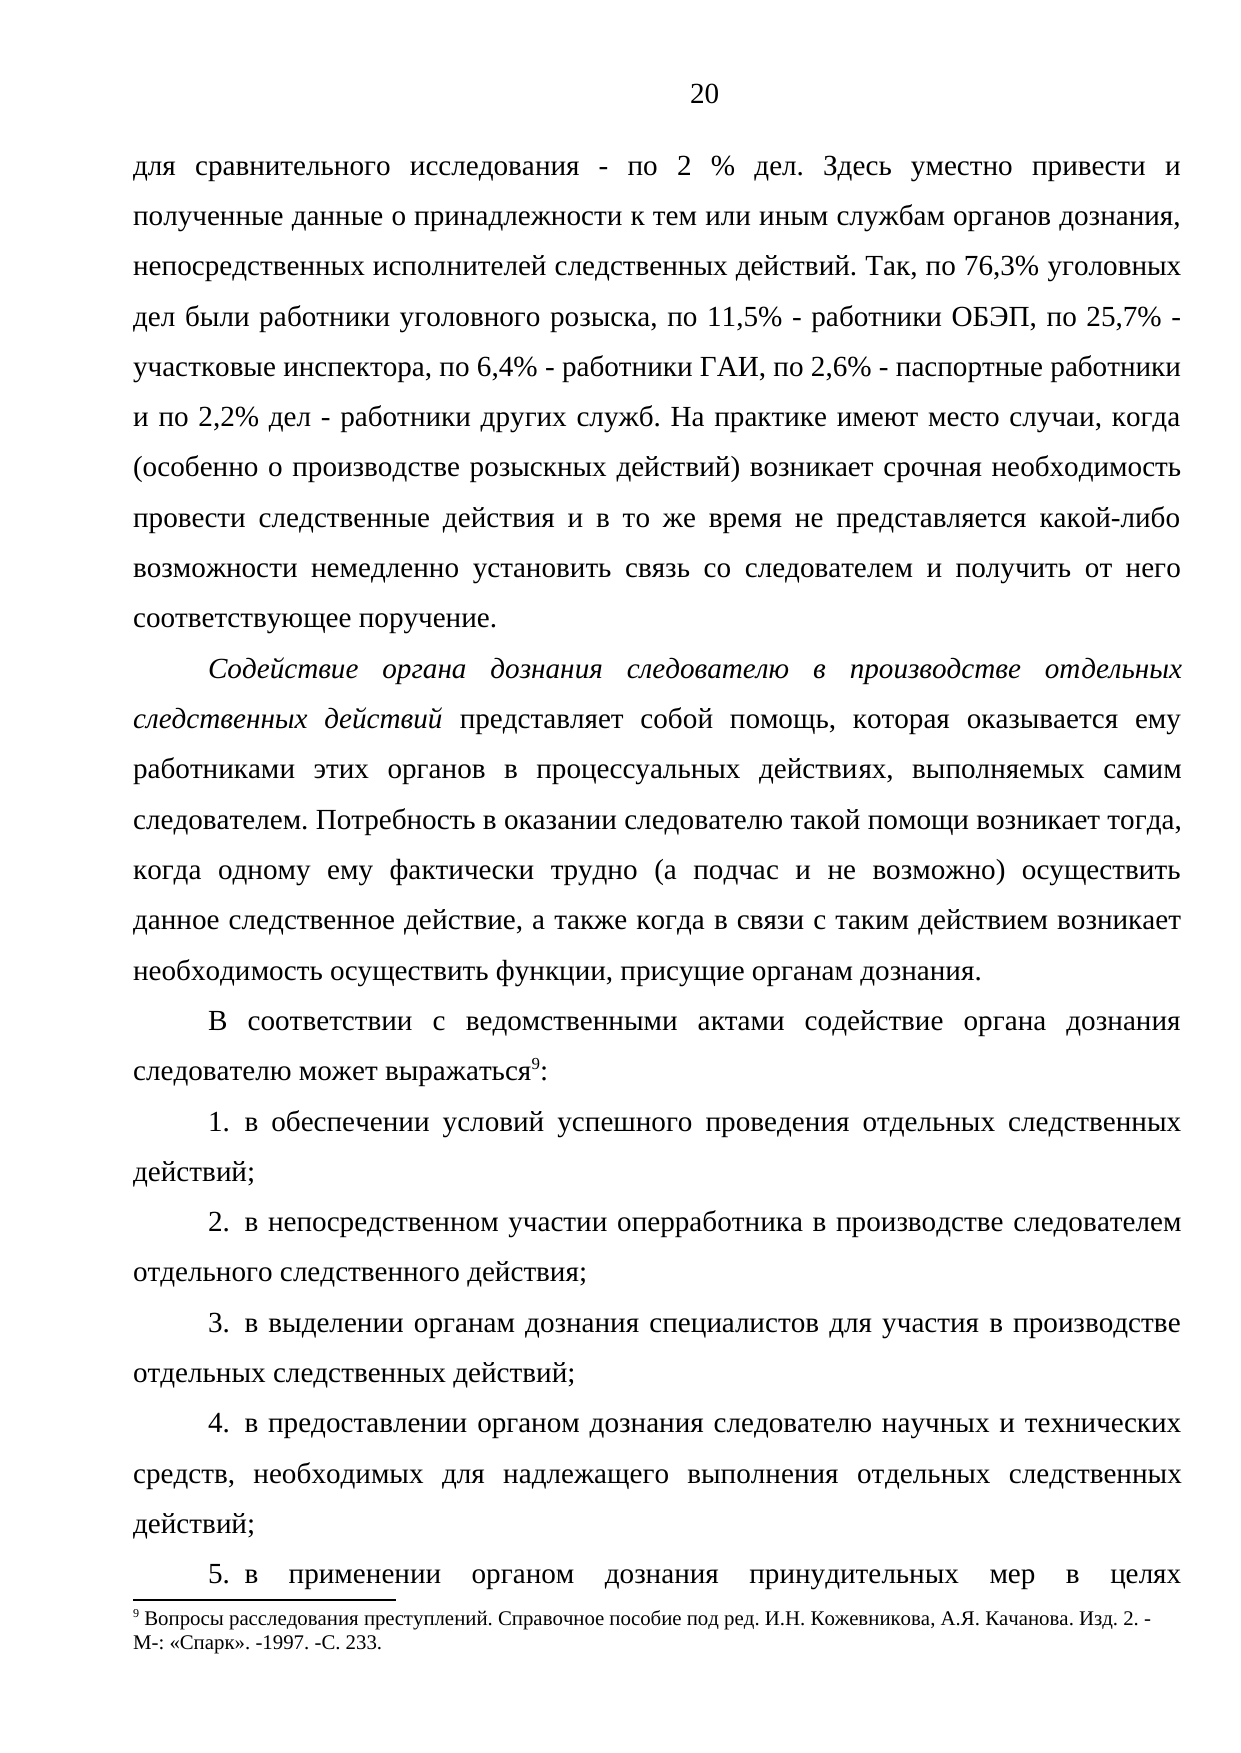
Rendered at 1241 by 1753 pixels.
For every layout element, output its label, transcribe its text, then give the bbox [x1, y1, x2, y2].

list в выделении органам дознания специалистов для участия в производстве отдельных следственных действий; [133, 1305, 1182, 1389]
list в предоставлении органом дознания следователю научных и технических средств, необходимых для надлежащего выполнения отдельных следственных действий; [133, 1406, 1182, 1540]
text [133, 148, 1182, 634]
list в непосредственном участии оперработника в производстве следователем отдельного следственного действия; [133, 1204, 1182, 1288]
list в обеспечении условий успешного проведения отдельных следственных действий; [133, 1104, 1182, 1187]
text Содействие органа дознания следователю в производстве отдельных следственных действий представляет собой помощь, которая оказывается ему работниками этих органов в процессуальных действиях, выполняемых самим следователем. Потребность в оказании следователю такой помощи возникает тогда, когда одному ему фактически трудно (а подчас и не возможно) осуществить данное следственное действие, а также когда в связи с таким действием возникает необходимость осуществить функции, присущие органам дознания. [133, 651, 1182, 986]
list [133, 1556, 1182, 1590]
text В соответствии с ведомственными актами содействие органа дознания следователю может выражаться: [133, 1003, 1182, 1087]
